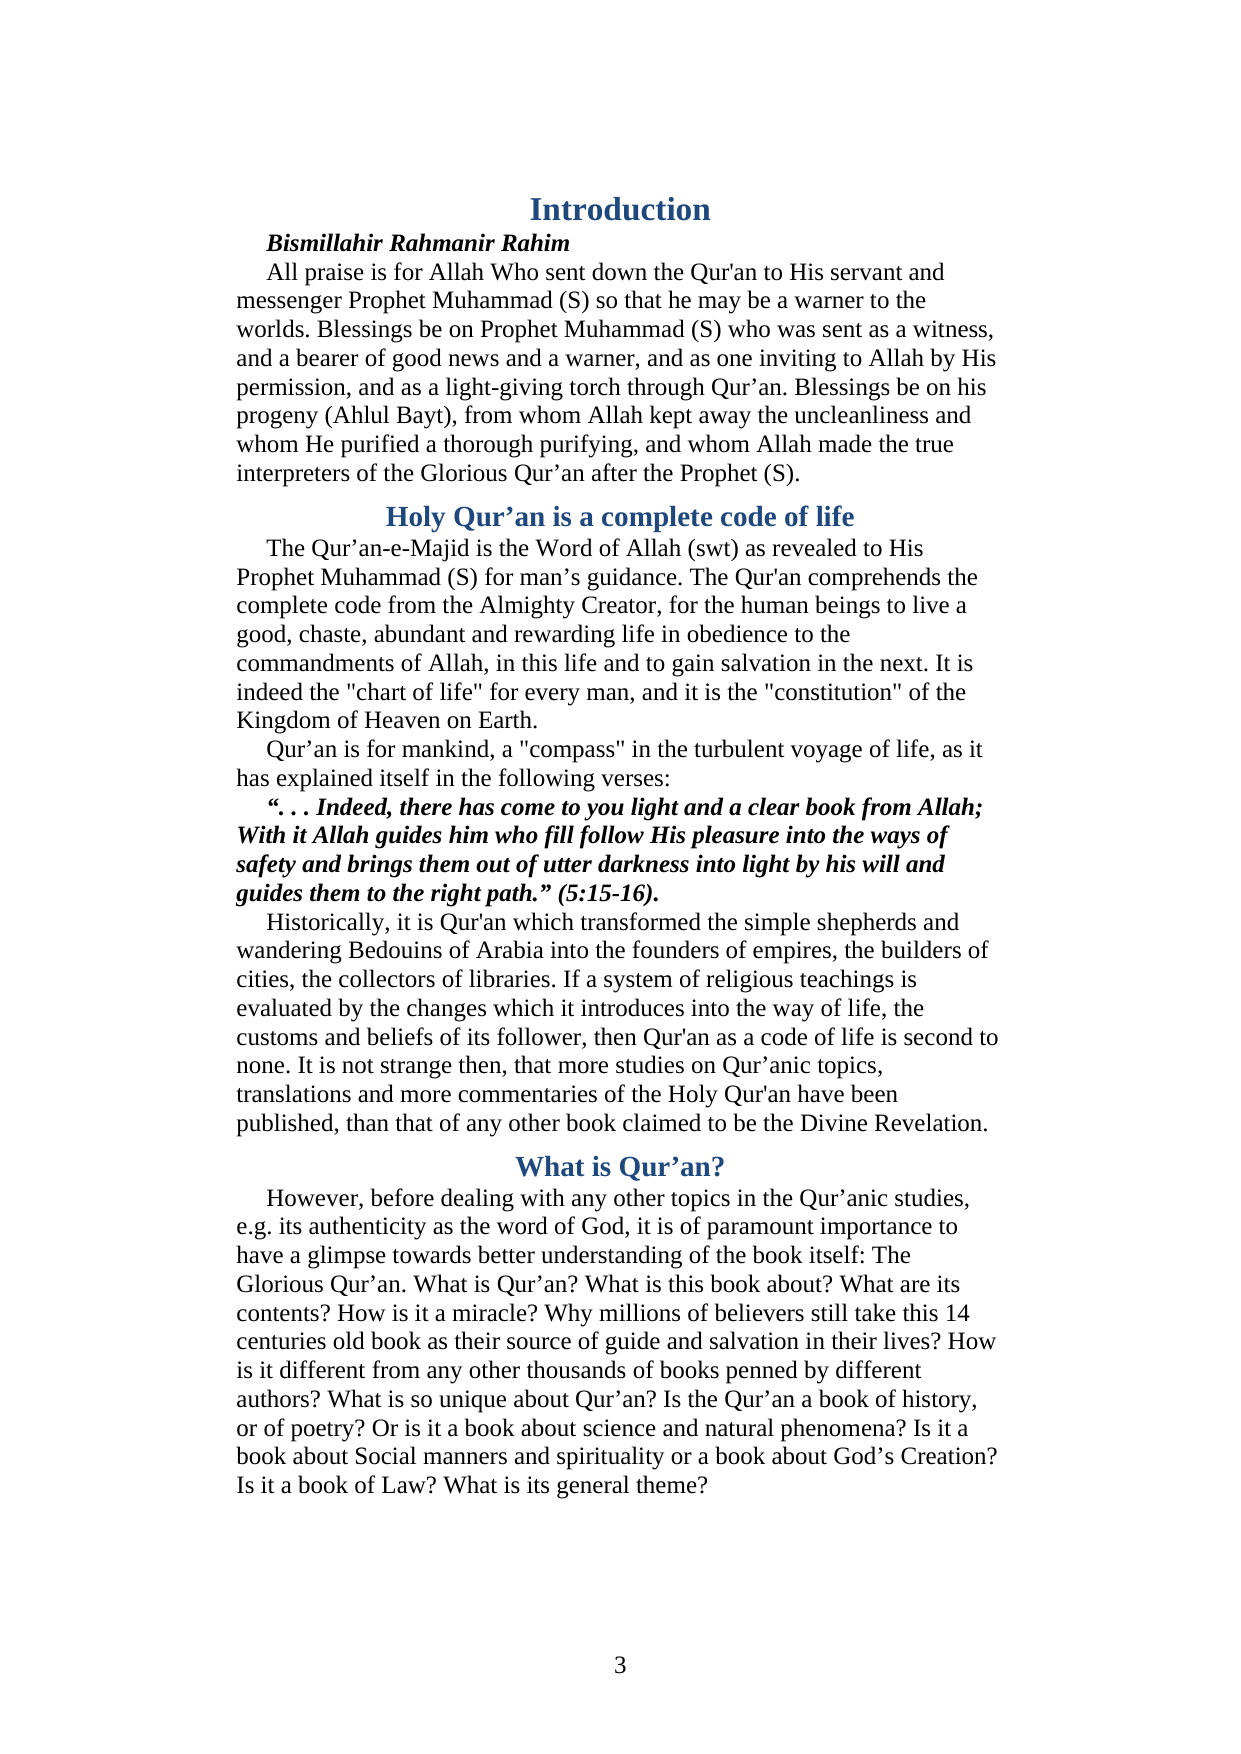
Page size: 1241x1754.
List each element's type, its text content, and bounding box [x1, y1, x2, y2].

text “. . . Indeed, there has come to you light and a clear book from Allah; With it Allah guides him who fill follow His pleasure into the ways of safety and brings them out of utter darkness into light by his will and guides them to the right path.” (5:15-16). [236, 792, 1004, 907]
text However, before dealing with any other topics in the Qur’anic studies, e.g. its authenticity as the word of God, it is of paramount importance to have a glimpse towards better understanding of the book itself: The Glorious Qur’an. What is Qur’an? What is this book about? What are its contents? How is it a miracle? Why millions of believers still take this 14 centuries old book as their source of guide and salvation in their lives? How is it different from any other thousands of books penned by different authors? What is so unique about Qur’an? Is the Qur’an a book of history, or of poetry? Or is it a book about science and natural phenomena? Is it a book about Social manners and spirituality or a book about God’s Creation? Is it a book of Law? What is its general theme? [236, 1183, 1004, 1499]
subtitle What is Qur’an? [236, 1149, 1004, 1183]
text Historically, it is Qur'an which transformed the simple shepherds and wandering Bedouins of Arabia into the founders of empires, the builders of cities, the collectors of libraries. If a system of religious teachings is evaluated by the changes which it introduces into the way of life, the customs and beliefs of its follower, then Qur'an as a code of life is second to none. It is not strange then, that more studies on Qur’anic topics, translations and more commentaries of the Holy Qur'an have been published, than that of any other book claimed to be the Divine Revelation. [236, 907, 1004, 1137]
subtitle Holy Qur’an is a complete code of life [236, 499, 1004, 533]
text Bismillahir Rahmanir Rahim [236, 228, 1004, 257]
text All praise is for Allah Who sent down the Qur'an to His servant and messenger Prophet Muhammad (S) so that he may be a warner to the worlds. Blessings be on Prophet Muhammad (S) who was sent as a witness, and a bearer of good news and a warner, and as one inviting to Allah by His permission, and as a light-giving torch through Qur’an. Blessings be on his progeny (Ahlul Bayt), from whom Allah kept away the uncleanliness and whom He purified a thorough purifying, and whom Allah made the true interpreters of the Glorious Qur’an after the Prophet (S). [236, 257, 1004, 487]
subtitle Introduction [236, 190, 1004, 228]
text Qur’an is for mankind, a "compass" in the turbulent voyage of life, as it has explained itself in the following verses: [236, 734, 1004, 792]
text The Qur’an-e-Majid is the Word of Allah (swt) as revealed to His Prophet Muhammad (S) for man’s guidance. The Qur'an comprehends the complete code from the Almighty Creator, for the human beings to live a good, chaste, abundant and rewarding life in obedience to the commandments of Allah, in this life and to gain salvation in the next. It is indeed the "chart of life" for every man, and it is the "constitution" of the Kingdom of Heaven on Earth. [236, 533, 1004, 734]
